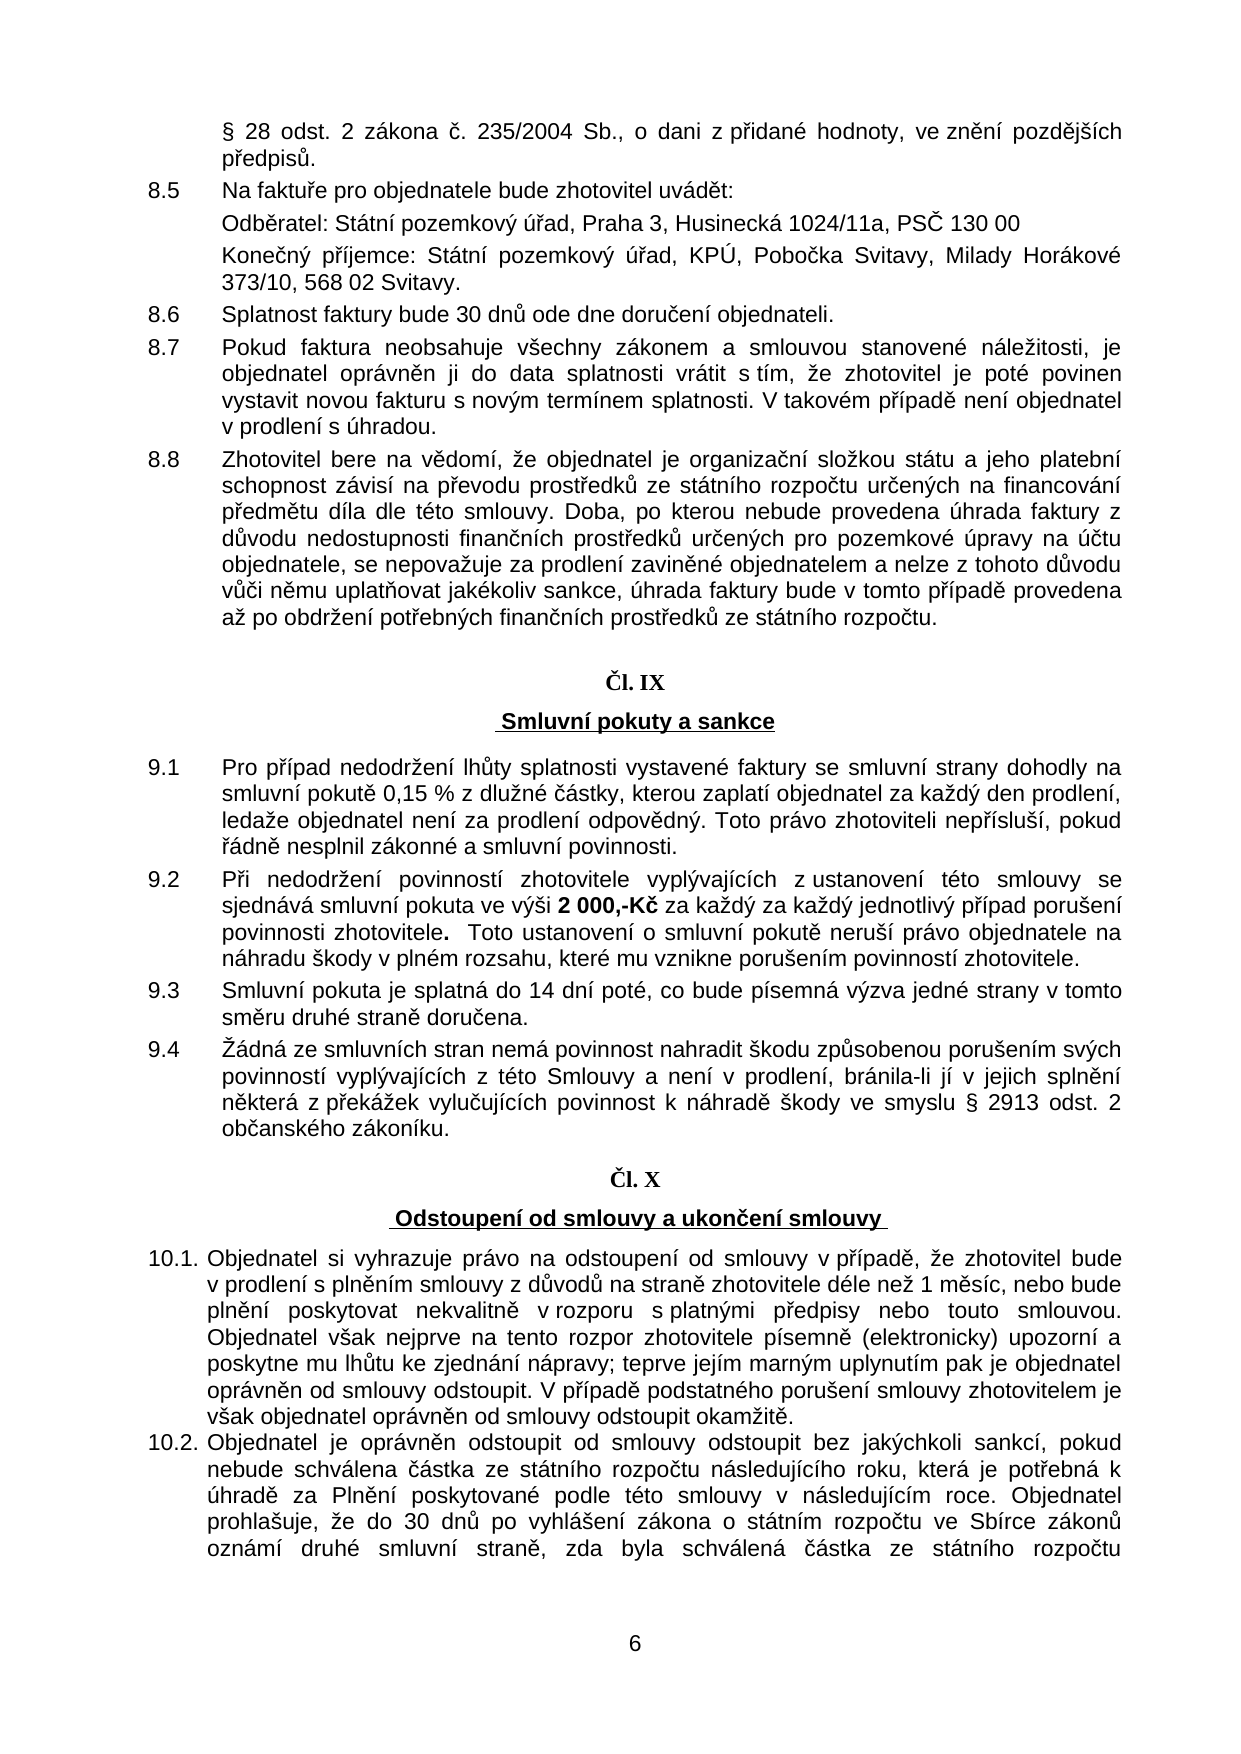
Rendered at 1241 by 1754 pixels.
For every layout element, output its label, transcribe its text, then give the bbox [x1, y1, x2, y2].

subtitle Čl. IX [148, 669, 1122, 695]
list Splatnost faktury bude 30 dnů ode dne doručení objednateli. [148, 301, 1122, 328]
subtitle Smluvní pokuty a sankce [148, 708, 1122, 735]
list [148, 118, 1122, 171]
text Odběratel: Státní pozemkový úřad, Praha 3, Husinecká 1024/11a, PSČ 130 00 [185, 210, 1122, 236]
list Pro případ nedodržení lhůty splatnosti vystavené faktury se smluvní strany dohodly na smluvní pokutě 0,15 % z dlužné částky, kterou zaplatí objednatel za každý den prodlení, ledaže objednatel není za prodlení odpovědný. Toto právo zhotoviteli nepřísluší, pokud řádně nesplnil zákonné a smluvní povinnosti. [148, 754, 1122, 859]
list Na faktuře pro objednatele bude zhotovitel uvádět: [148, 177, 1122, 203]
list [148, 1429, 1122, 1561]
subtitle Čl. X [148, 1166, 1122, 1192]
text Konečný příjemce: Státní pozemkový úřad, KPÚ, Pobočka Svitavy, Milady Horákové 373/10, 568 02 Svitavy. [221, 242, 1122, 295]
list Pokud faktura neobsahuje všechny zákonem a smlouvou stanovené náležitosti, je objednatel oprávněn ji do data splatnosti vrátit s tím, že zhotovitel je poté povinen vystavit novou fakturu s novým termínem splatnosti. V takovém případě není objednatel v prodlení s úhradou. [148, 334, 1122, 439]
list Objednatel si vyhrazuje právo na odstoupení od smlouvy v případě, že zhotovitel bude v prodlení s plněním smlouvy z důvodů na straně zhotovitele déle než 1 měsíc, nebo bude plnění poskytovat nekvalitně v rozporu s platnými předpisy nebo touto smlouvou. Objednatel však nejprve na tento rozpor zhotovitele písemně (elektronicky) upozorní a poskytne mu lhůtu ke zjednání nápravy; teprve jejím marným uplynutím pak je objednatel oprávněn od smlouvy odstoupit. V případě podstatného porušení smlouvy zhotovitelem je však objednatel oprávněn od smlouvy odstoupit okamžitě. [148, 1245, 1122, 1429]
list Smluvní pokuta je splatná do 14 dní poté, co bude písemná výzva jedné strany v tomto směru druhé straně doručena. [148, 977, 1122, 1030]
list Zhotovitel bere na vědomí, že objednatel je organizační složkou státu a jeho platební schopnost závisí na převodu prostředků ze státního rozpočtu určených na financování předmětu díla dle této smlouvy. Doba, po kterou nebude provedena úhrada faktury z důvodu nedostupnosti finančních prostředků určených pro pozemkové úpravy na účtu objednatele, se nepovažuje za prodlení zaviněné objednatelem a nelze z tohoto důvodu vůči němu uplatňovat jakékoliv sankce, úhrada faktury bude v tomto případě provedena až po obdržení potřebných finančních prostředků ze státního rozpočtu. [148, 446, 1122, 630]
subtitle Odstoupení od smlouvy a ukončení smlouvy [148, 1205, 1122, 1232]
list Žádná ze smluvních stran nemá povinnost nahradit škodu způsobenou porušením svých povinností vyplývajících z této Smlouvy a není v prodlení, bránila-li jí v jejich splnění některá z překážek vylučujících povinnost k náhradě škody ve smyslu § 2913 odst. 2 občanského zákoníku. [148, 1036, 1122, 1142]
list Při nedodržení povinností zhotovitele vyplývajících z ustanovení této smlouvy se sjednává smluvní pokuta ve výši 2 000,-Kč za každý za každý jednotlivý případ porušení povinnosti zhotovitele. Toto ustanovení o smluvní pokutě neruší právo objednatele na náhradu škody v plném rozsahu, které mu vznikne porušením povinností zhotovitele. [148, 866, 1122, 971]
